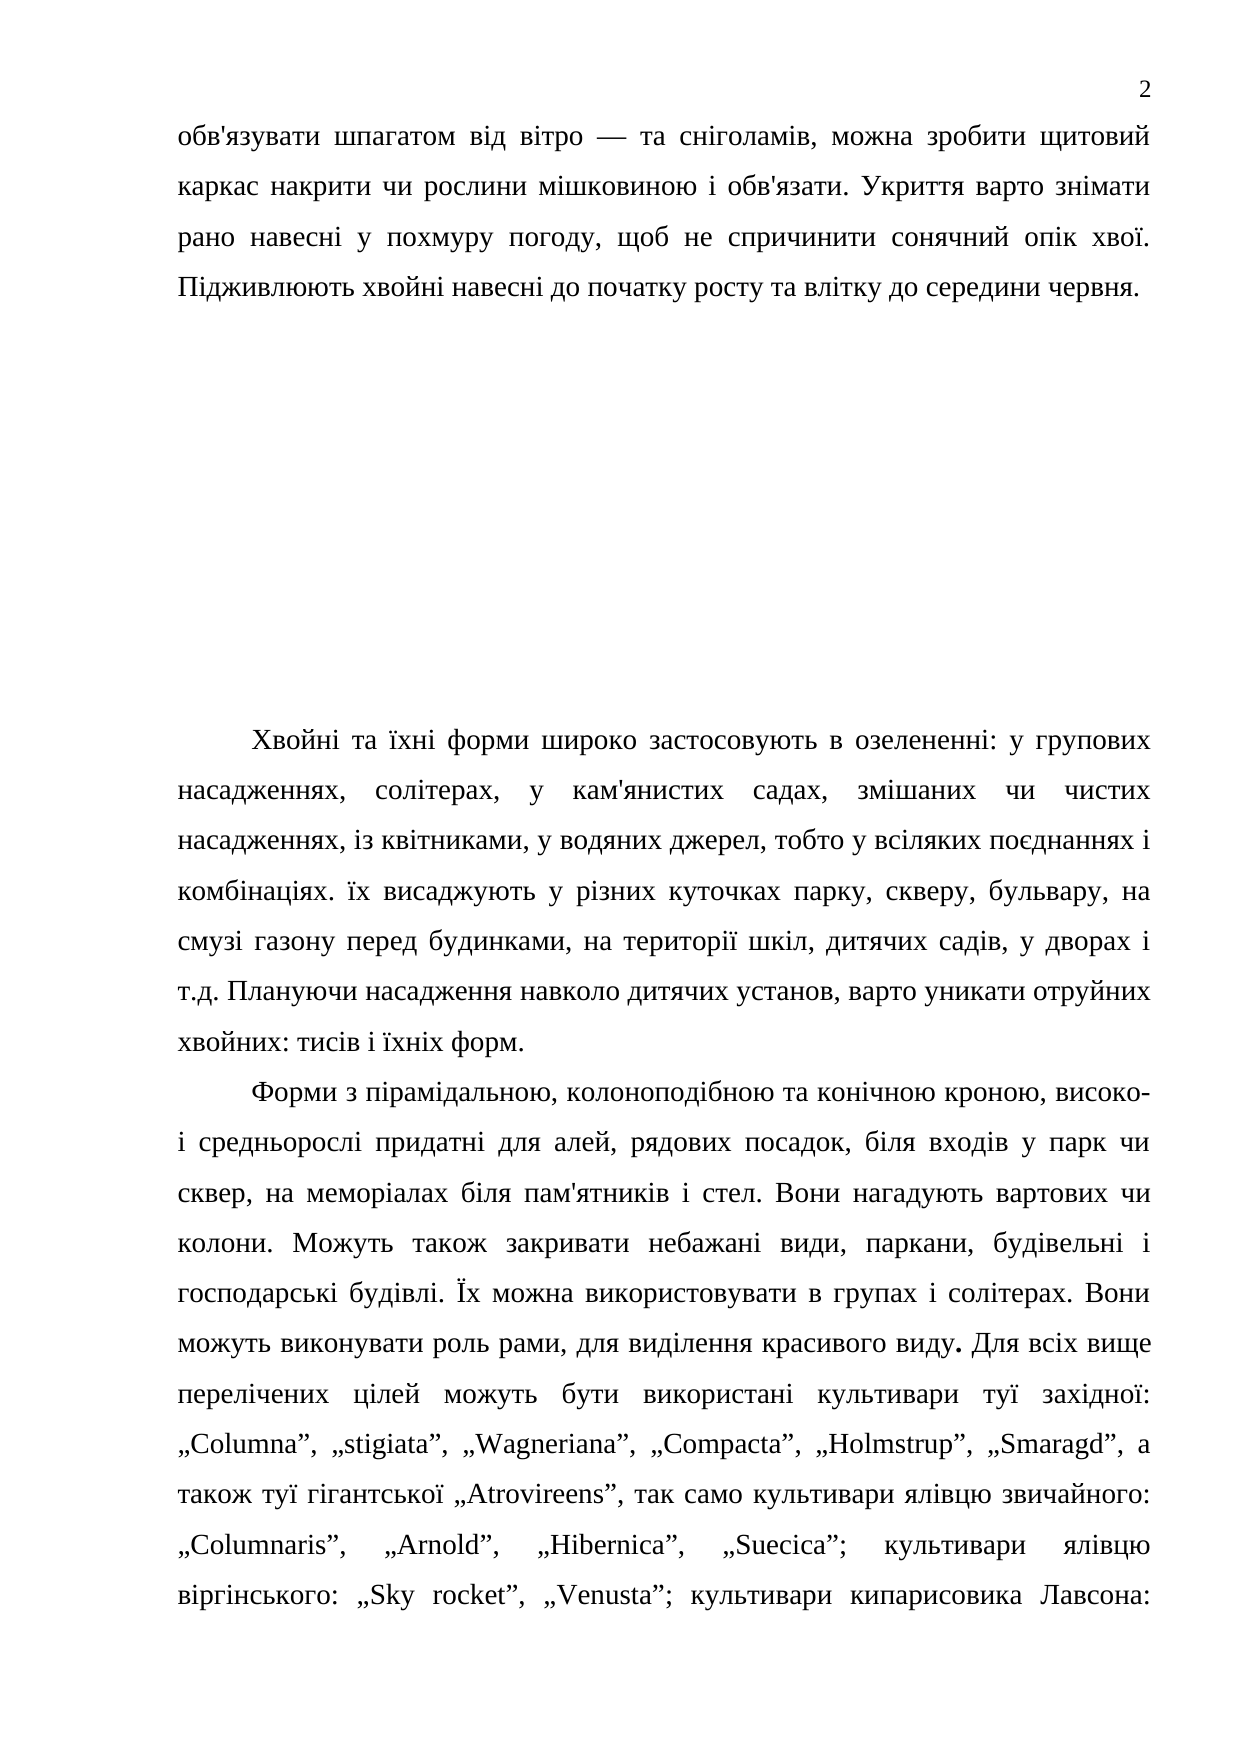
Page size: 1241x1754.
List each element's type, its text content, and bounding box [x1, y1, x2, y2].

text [177, 118, 1152, 303]
text Хвойні та їхні форми широко застосовують в озелененні: у групових насадженнях, солітерах, у кам'янистих садах, змішаних чи чистих насадженнях, із квітниками, у водяних джерел, тобто у всіляких поєднаннях і комбінаціях. їх висаджують у різних куточках парку, скверу, бульвару, на смузі газону перед будинками, на території шкіл, дитячих садів, у дворах і т.д. Плануючи насадження навколо дитячих установ, варто уникати отруйних хвойних: тисів і їхніх форм. [177, 722, 1152, 1057]
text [177, 1074, 1152, 1611]
